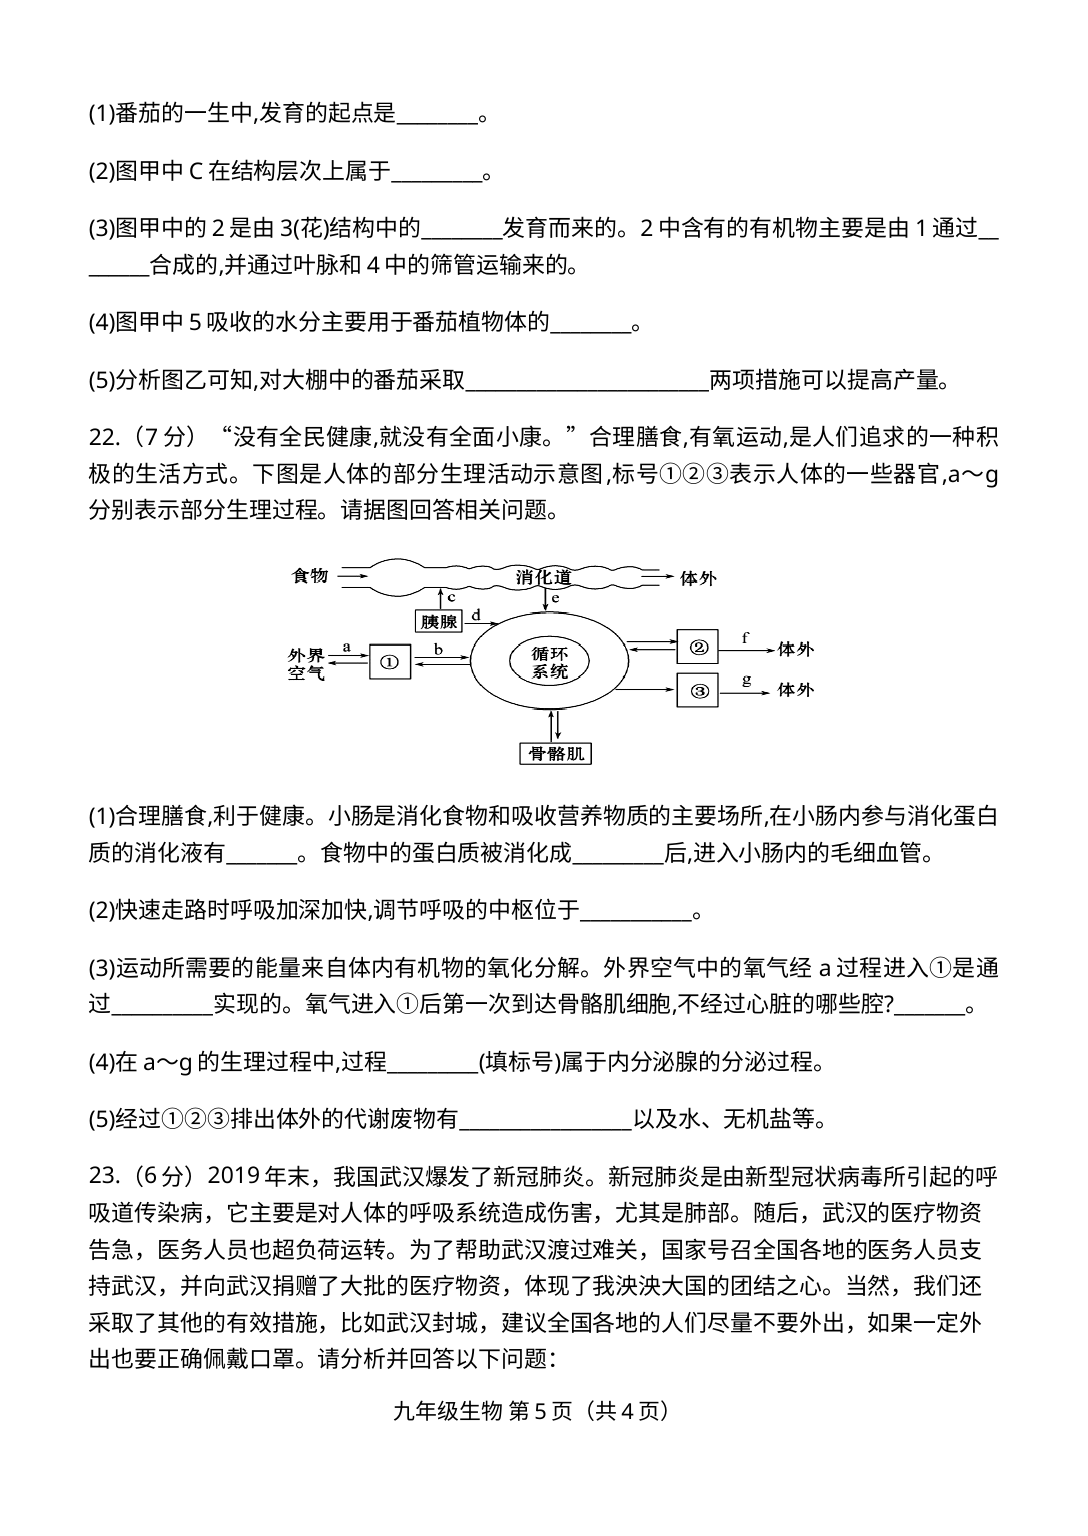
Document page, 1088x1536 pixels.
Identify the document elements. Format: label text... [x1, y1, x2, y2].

text (2)图甲中C在结构层次上属于_________。 [88, 153, 999, 186]
text (3)图甲中的2是由3(花)结构中的________发育而来的。2中含有的有机物主要是由1通过________合成的,并通过叶脉和4中的筛管运输来的。 [88, 210, 999, 280]
text (1)番茄的一生中,发育的起点是________。 [88, 95, 999, 128]
text (5)经过①②③排出体外的代谢废物有_________________以及水、无机盐等。 [88, 1101, 999, 1134]
text (1)合理膳食,利于健康。小肠是消化食物和吸收营养物质的主要场所,在小肠内参与消化蛋白质的消化液有_______。食物中的蛋白质被消化成_________后,进入小肠内的毛细血管。 [88, 798, 999, 868]
text (2)快速走路时呼吸加深加快,调节呼吸的中枢位于___________。 [88, 892, 999, 925]
text 23.（6分）2019年末，我国武汉爆发了新冠肺炎。新冠肺炎是由新型冠状病毒所引起的呼吸道传染病，它主要是对人体的呼吸系统造成伤害，尤其是肺部。随后，武汉的医疗物资告急，医务人员也超负荷运转。为了帮助武汉渡过难关，国家号召全国各地的医务人员支持武汉，并向武汉捐赠了大批的医疗物资，体现了我泱泱大国的团结之心。当然，我们还采取了其他的有效措施，比如武汉封城，建议全国各地的人们尽量不要外出，如果一定外出也要正确佩戴口罩。请分析并回答以下问题： [88, 1158, 999, 1374]
text (4)在a～g的生理过程中,过程_________(填标号)属于内分泌腺的分泌过程。 [88, 1043, 999, 1077]
picture [273, 549, 815, 774]
text (5)分析图乙可知,对大棚中的番茄采取________________________两项措施可以提高产量。 [88, 362, 999, 395]
text (4)图甲中5吸收的水分主要用于番茄植物体的________。 [88, 304, 999, 337]
text (3)运动所需要的能量来自体内有机物的氧化分解。外界空气中的氧气经a过程进入①是通过__________实现的。氧气进入①后第一次到达骨骼肌细胞,不经过心脏的哪些腔?_______。 [88, 949, 999, 1019]
text 22.（7分）“没有全民健康,就没有全面小康。”合理膳食,有氧运动,是人们追求的一种积极的生活方式。下图是人体的部分生理活动示意图,标号①②③表示人体的一些器官,a～g分别表示部分生理过程。请据图回答相关问题。 [88, 419, 999, 526]
